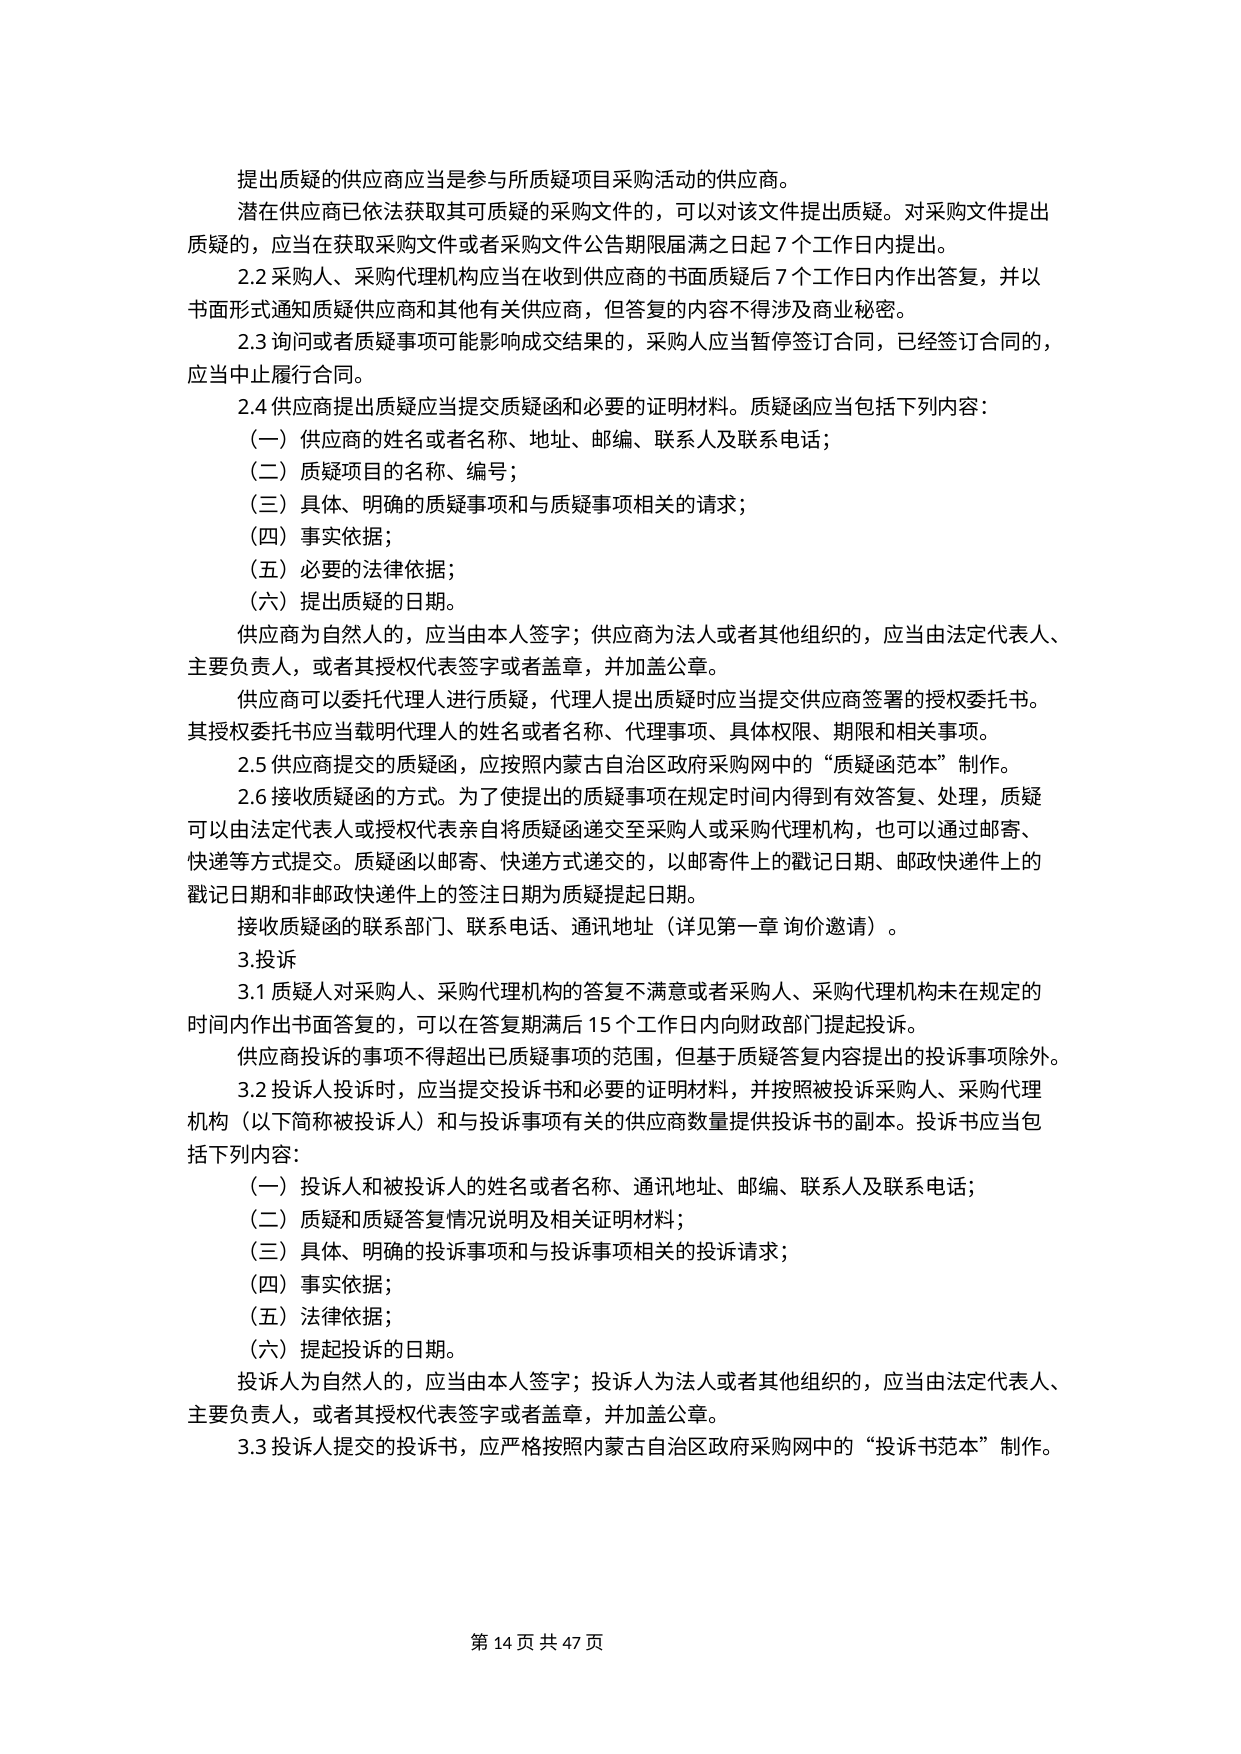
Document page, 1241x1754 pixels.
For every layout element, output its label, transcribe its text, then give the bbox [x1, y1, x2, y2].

text 接收质疑函的联系部门、联系电话、通讯地址（详见第一章 询价邀请）。 [187, 909, 1053, 942]
text （二）质疑项目的名称、编号； [187, 454, 1053, 487]
text （六）提起投诉的日期。 [187, 1332, 1053, 1364]
text （一）供应商的姓名或者名称、地址、邮编、联系人及联系电话； [187, 422, 1053, 454]
text （四）事实依据； [187, 1267, 1053, 1299]
text 2.4供应商提出质疑应当提交质疑函和必要的证明材料。质疑函应当包括下列内容： [187, 389, 1053, 422]
text 2.5供应商提交的质疑函，应按照内蒙古自治区政府采购网中的“质疑函范本”制作。 [187, 747, 1053, 779]
text （一）投诉人和被投诉人的姓名或者名称、通讯地址、邮编、联系人及联系电话； [187, 1169, 1053, 1202]
text （二）质疑和质疑答复情况说明及相关证明材料； [187, 1202, 1053, 1234]
text 3.1质疑人对采购人、采购代理机构的答复不满意或者采购人、采购代理机构未在规定的时间内作出书面答复的，可以在答复期满后15个工作日内向财政部门提起投诉。 [187, 974, 1053, 1039]
text （六）提出质疑的日期。 [187, 584, 1053, 617]
text 3.2投诉人投诉时，应当提交投诉书和必要的证明材料，并按照被投诉采购人、采购代理机构（以下简称被投诉人）和与投诉事项有关的供应商数量提供投诉书的副本。投诉书应当包括下列内容： [187, 1072, 1053, 1169]
text （四）事实依据； [187, 519, 1053, 552]
text 2.2采购人、采购代理机构应当在收到供应商的书面质疑后7个工作日内作出答复，并以书面形式通知质疑供应商和其他有关供应商，但答复的内容不得涉及商业秘密。 [187, 259, 1053, 324]
text 供应商为自然人的，应当由本人签字；供应商为法人或者其他组织的，应当由法定代表人、主要负责人，或者其授权代表签字或者盖章，并加盖公章。 [187, 617, 1053, 682]
text 3.3投诉人提交的投诉书，应严格按照内蒙古自治区政府采购网中的“投诉书范本”制作。 [187, 1429, 1053, 1462]
text 2.3询问或者质疑事项可能影响成交结果的，采购人应当暂停签订合同，已经签订合同的，应当中止履行合同。 [187, 324, 1053, 389]
text 提出质疑的供应商应当是参与所质疑项目采购活动的供应商。 [187, 162, 1053, 194]
text 供应商可以委托代理人进行质疑，代理人提出质疑时应当提交供应商签署的授权委托书。其授权委托书应当载明代理人的姓名或者名称、代理事项、具体权限、期限和相关事项。 [187, 682, 1053, 747]
text （三）具体、明确的投诉事项和与投诉事项相关的投诉请求； [187, 1234, 1053, 1267]
text （五）法律依据； [187, 1299, 1053, 1332]
text 2.6接收质疑函的方式。为了使提出的质疑事项在规定时间内得到有效答复、处理，质疑可以由法定代表人或授权代表亲自将质疑函递交至采购人或采购代理机构，也可以通过邮寄、快递等方式提交。质疑函以邮寄、快递方式递交的，以邮寄件上的戳记日期、邮政快递件上的戳记日期和非邮政快递件上的签注日期为质疑提起日期。 [187, 779, 1053, 909]
text 潜在供应商已依法获取其可质疑的采购文件的，可以对该文件提出质疑。对采购文件提出质疑的，应当在获取采购文件或者采购文件公告期限届满之日起7个工作日内提出。 [187, 194, 1053, 259]
text 供应商投诉的事项不得超出已质疑事项的范围，但基于质疑答复内容提出的投诉事项除外。 [187, 1039, 1053, 1072]
text （三）具体、明确的质疑事项和与质疑事项相关的请求； [187, 487, 1053, 519]
text 3.投诉 [187, 942, 1053, 974]
text （五）必要的法律依据； [187, 552, 1053, 584]
text 投诉人为自然人的，应当由本人签字；投诉人为法人或者其他组织的，应当由法定代表人、主要负责人，或者其授权代表签字或者盖章，并加盖公章。 [187, 1364, 1053, 1429]
